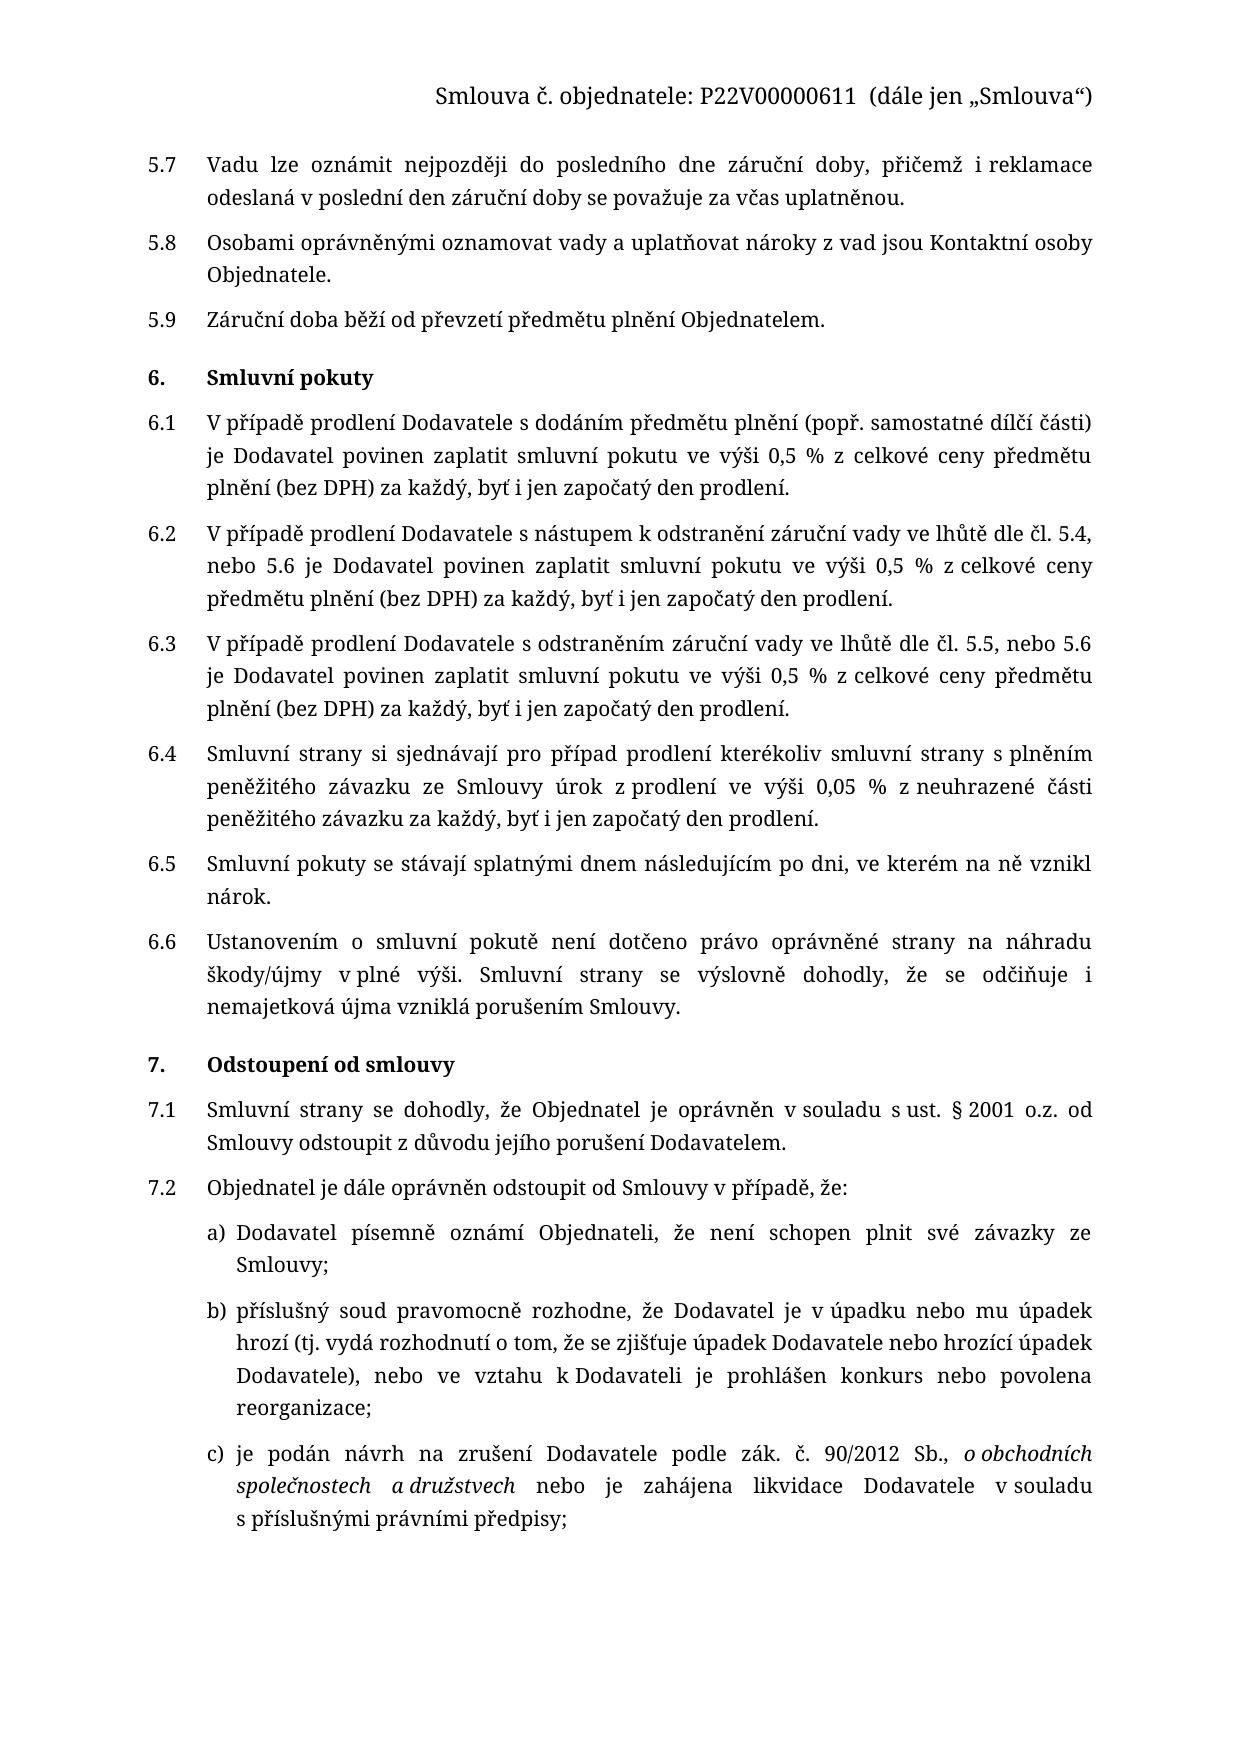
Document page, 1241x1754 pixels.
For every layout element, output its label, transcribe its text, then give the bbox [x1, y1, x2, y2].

list Smluvní pokuty se stávají splatnými dnem následujícím po dni, ve kterém na ně vznikl nárok. [148, 849, 1093, 911]
list příslušný soud pravomocně rozhodne, že Dodavatel je v úpadku nebo mu úpadek hrozí (tj. vydá rozhodnutí o tom, že se zjišťuje úpadek Dodavatele nebo hrozící úpadek Dodavatele), nebo ve vztahu k Dodavateli je prohlášen konkurs nebo povolena reorganizace; [207, 1296, 1093, 1422]
list Objednatel je dále oprávněn odstoupit od Smlouvy v případě, že: [148, 1173, 1093, 1201]
list Osobami oprávněnými oznamovat vady a uplatňovat nároky z vad jsou Kontaktní osoby Objednatele. [148, 228, 1093, 289]
list V případě prodlení Dodavatele s nástupem k odstranění záruční vady ve lhůtě dle čl. 5.4, nebo 5.6 je Dodavatel povinen zaplatit smluvní pokutu ve výši 0,5 % z celkové ceny předmětu plnění (bez DPH) za každý, byť i jen započatý den prodlení. [148, 519, 1093, 612]
list Odstoupení od smlouvy [148, 1050, 1093, 1078]
list Smluvní strany si sjednávají pro případ prodlení kterékoliv smluvní strany s plněním peněžitého závazku ze Smlouvy úrok z prodlení ve výši 0,05 % z neuhrazené části peněžitého závazku za každý, byť i jen započatý den prodlení. [148, 739, 1093, 833]
list Vadu lze oznámit nejpozději do posledního dne záruční doby, přičemž i reklamace odeslaná v poslední den záruční doby se považuje za včas uplatněnou. [148, 150, 1093, 211]
list V případě prodlení Dodavatele s odstraněním záruční vady ve lhůtě dle čl. 5.5, nebo 5.6 je Dodavatel povinen zaplatit smluvní pokutu ve výši 0,5 % z celkové ceny předmětu plnění (bez DPH) za každý, byť i jen započatý den prodlení. [148, 629, 1093, 723]
list je podán návrh na zrušení Dodavatele podle zák. č. 90/2012 Sb., o obchodních společnostech a družstvech nebo je zahájena likvidace Dodavatele v souladu s příslušnými právními předpisy; [207, 1439, 1093, 1532]
list Dodavatel písemně oznámí Objednateli, že není schopen plnit své závazky ze Smlouvy; [207, 1218, 1093, 1279]
list Ustanovením o smluvní pokutě není dotčeno právo oprávněné strany na náhradu škody/újmy v plné výši. Smluvní strany se výslovně dohodly, že se odčiňuje i nemajetková újma vzniklá porušením Smlouvy. [148, 927, 1093, 1021]
list Smluvní strany se dohodly, že Objednatel je oprávněn v souladu s ust. § 2001 o.z. od Smlouvy odstoupit z důvodu jejího porušení Dodavatelem. [148, 1095, 1093, 1156]
list V případě prodlení Dodavatele s dodáním předmětu plnění (popř. samostatné dílčí části) je Dodavatel povinen zaplatit smluvní pokutu ve výši 0,5 % z celkové ceny předmětu plnění (bez DPH) za každý, byť i jen započatý den prodlení. [148, 408, 1093, 502]
list Smluvní pokuty [148, 363, 1093, 392]
list Záruční doba běží od převzetí předmětu plnění Objednatelem. [148, 306, 1093, 334]
